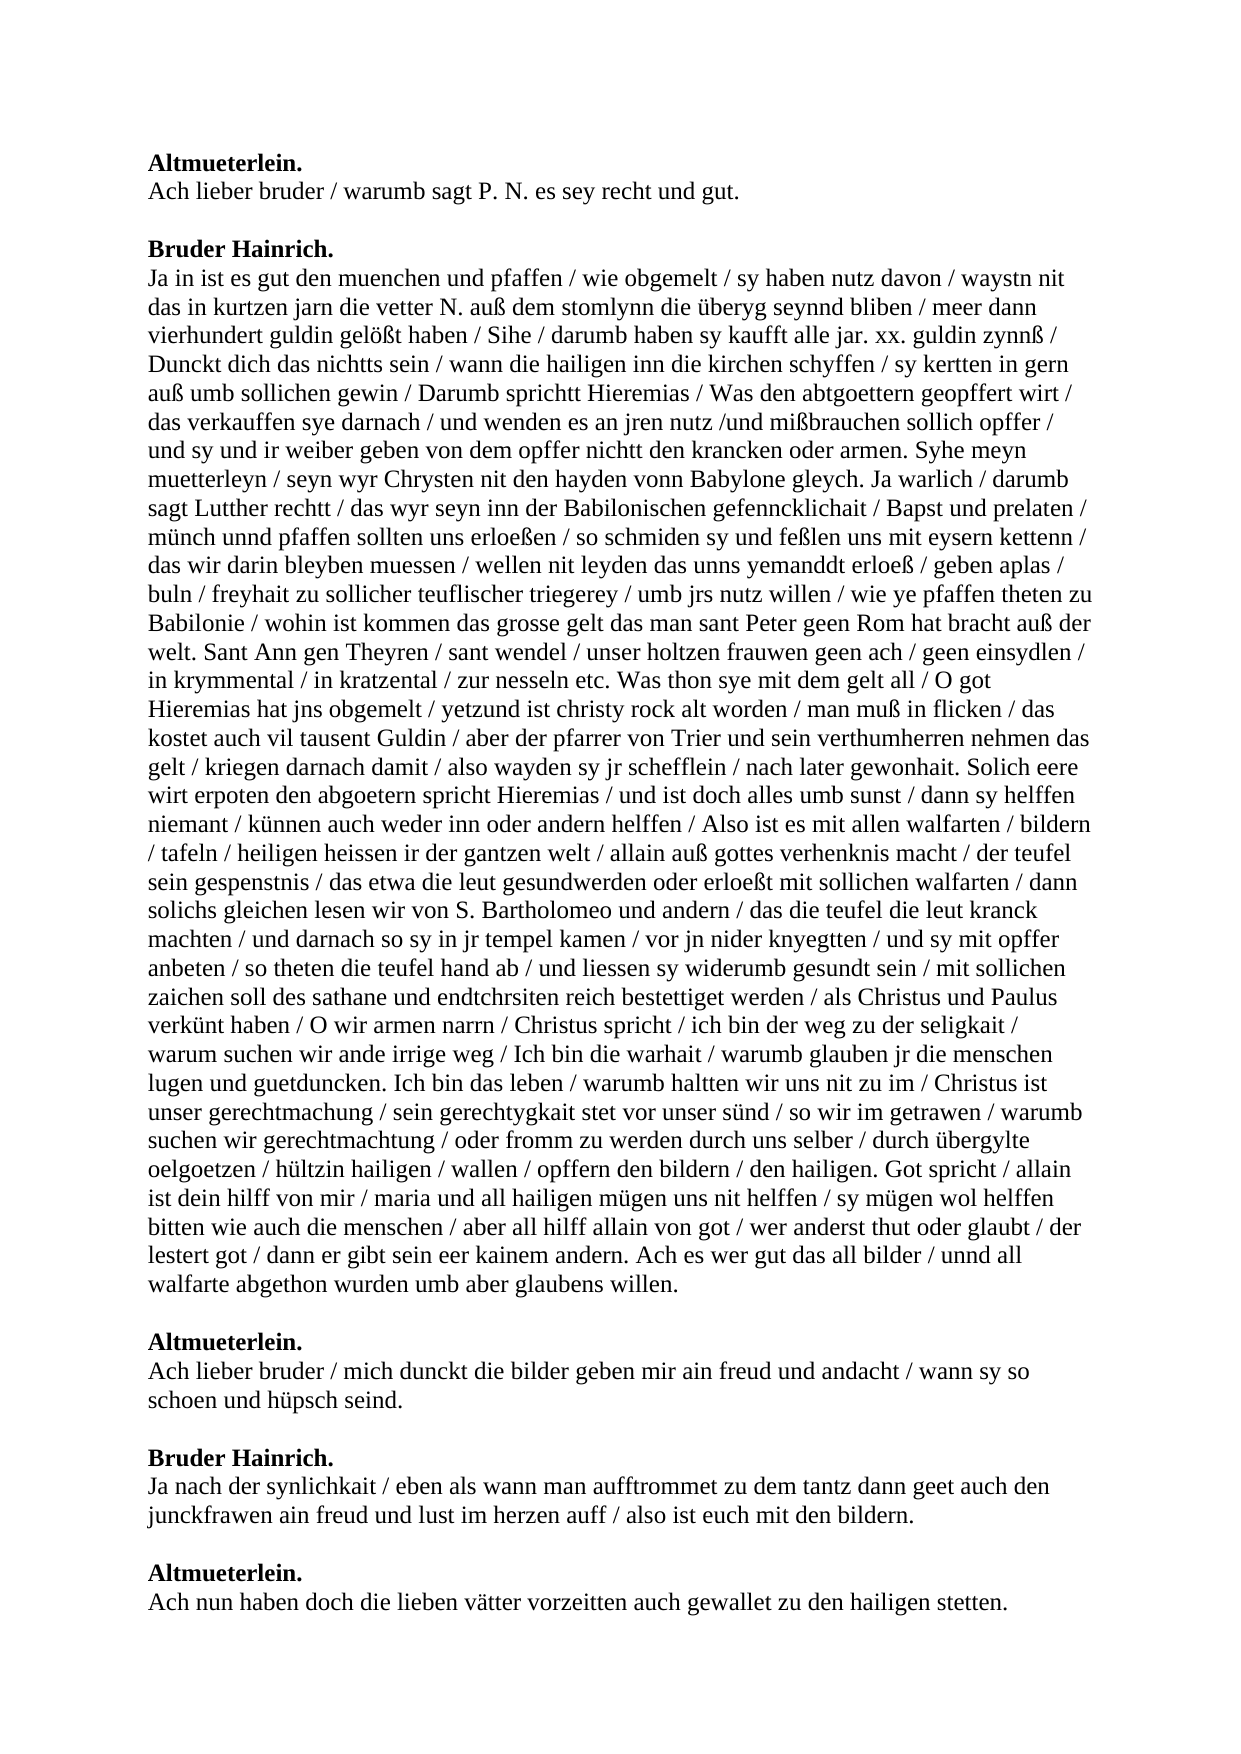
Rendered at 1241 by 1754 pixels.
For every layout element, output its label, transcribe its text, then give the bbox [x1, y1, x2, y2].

text Altmueterlein. Ach lieber bruder / warumb sagt P. N. es sey recht und gut. [148, 148, 1093, 205]
text Altmueterlein. Ach lieber bruder / mich dunckt die bilder geben mir ain freud und andacht / wann sy so schoen und hüpsch seind. [148, 1327, 1093, 1413]
text Altmueterlein. Ach nun haben doch die lieben vätter vorzeitten auch gewallet zu den hailigen stetten. [148, 1558, 1093, 1616]
text Bruder Hainrich. Ja nach der synlichkait / eben als wann man aufftrommet zu dem tantz dann geet auch den junckfrawen ain freud und lust im herzen auff / also ist euch mit den bildern. [148, 1443, 1093, 1529]
text Bruder Hainrich. Ja in ist es gut den muenchen und pfaffen / wie obgemelt / sy haben nutz davon / waystn nit das in kurtzen jarn die vetter N. auß dem stomlynn die überyg seynnd bliben / meer dann vierhundert guldin gelößt haben / Sihe / darumb haben sy kaufft alle jar. xx. guldin zynnß / Dunckt dich das nichtts sein / wann die hailigen inn die kirchen schyffen / sy kertten in gern auß umb sollichen gewin / Darumb sprichtt Hieremias / Was den abtgoettern geopffert wirt / das verkauffen sye darnach / und wenden es an jren nutz /und mißbrauchen sollich opffer / und sy und ir weiber geben von dem opffer nichtt den krancken oder armen. Syhe meyn muetterleyn / seyn wyr Chrysten nit den hayden vonn Babylone gleych. Ja warlich / darumb sagt Lutther rechtt / das wyr seyn inn der Babilonischen gefenncklichait / Bapst und prelaten / münch unnd pfaffen sollten uns erloeßen / so schmiden sy und feßlen uns mit eysern kettenn / das wir darin bleyben muessen / wellen nit leyden das unns yemanddt erloeß / geben aplas / buln / freyhait zu sollicher teuflischer triegerey / umb jrs nutz willen / wie ye pfaffen theten zu Babilonie / wohin ist kommen das grosse gelt das man sant Peter geen Rom hat bracht auß der welt. Sant Ann gen Theyren / sant wendel / unser holtzen frauwen geen ach / geen einsydlen / in krymmental / in kratzental / zur nesseln etc. Was thon sye mit dem gelt all / O got Hieremias hat jns obgemelt / yetzund ist christy rock alt worden / man muß in flicken / das kostet auch vil tausent Guldin / aber der pfarrer von Trier und sein verthumherren nehmen das gelt / kriegen darnach damit / also wayden sy jr schefflein / nach later gewonhait. Solich eere wirt erpoten den abgoetern spricht Hieremias / und ist doch alles umb sunst / dann sy helffen niemant / künnen auch weder inn oder andern helffen / Also ist es mit allen walfarten / bildern / tafeln / heiligen heissen ir der gantzen welt / allain auß gottes verhenknis macht / der teufel sein gespenstnis / das etwa die leut gesundwerden oder erloeßt mit sollichen walfarten / dann solichs gleichen lesen wir von S. Bartholomeo und andern / das die teufel die leut kranck machten / und darnach so sy in jr tempel kamen / vor jn nider knyegtten / und sy mit opffer anbeten / so theten die teufel hand ab / und liessen sy widerumb gesundt sein / mit sollichen zaichen soll des sathane und endtchrsiten reich bestettiget werden / als Christus und Paulus verkünt haben / O wir armen narrn / Christus spricht / ich bin der weg zu der seligkait / warum suchen wir ande irrige weg / Ich bin die warhait / warumb glauben jr die menschen lugen und guetduncken. Ich bin das leben / warumb haltten wir uns nit zu im / Christus ist unser gerechtmachung / sein gerechtygkait stet vor unser sünd / so wir im getrawen / warumb suchen wir gerechtmachtung / oder fromm zu werden durch uns selber / durch übergylte oelgoetzen / hültzin hailigen / wallen / opffern den bildern / den hailigen. Got spricht / allain ist dein hilff von mir / maria und all hailigen mügen uns nit helffen / sy mügen wol helffen bitten wie auch die menschen / aber all hilff allain von got / wer anderst thut oder glaubt / der lestert got / dann er gibt sein eer kainem andern. Ach es wer gut das all bilder / unnd all walfarte abgethon wurden umb aber glaubens willen. [148, 234, 1093, 1298]
